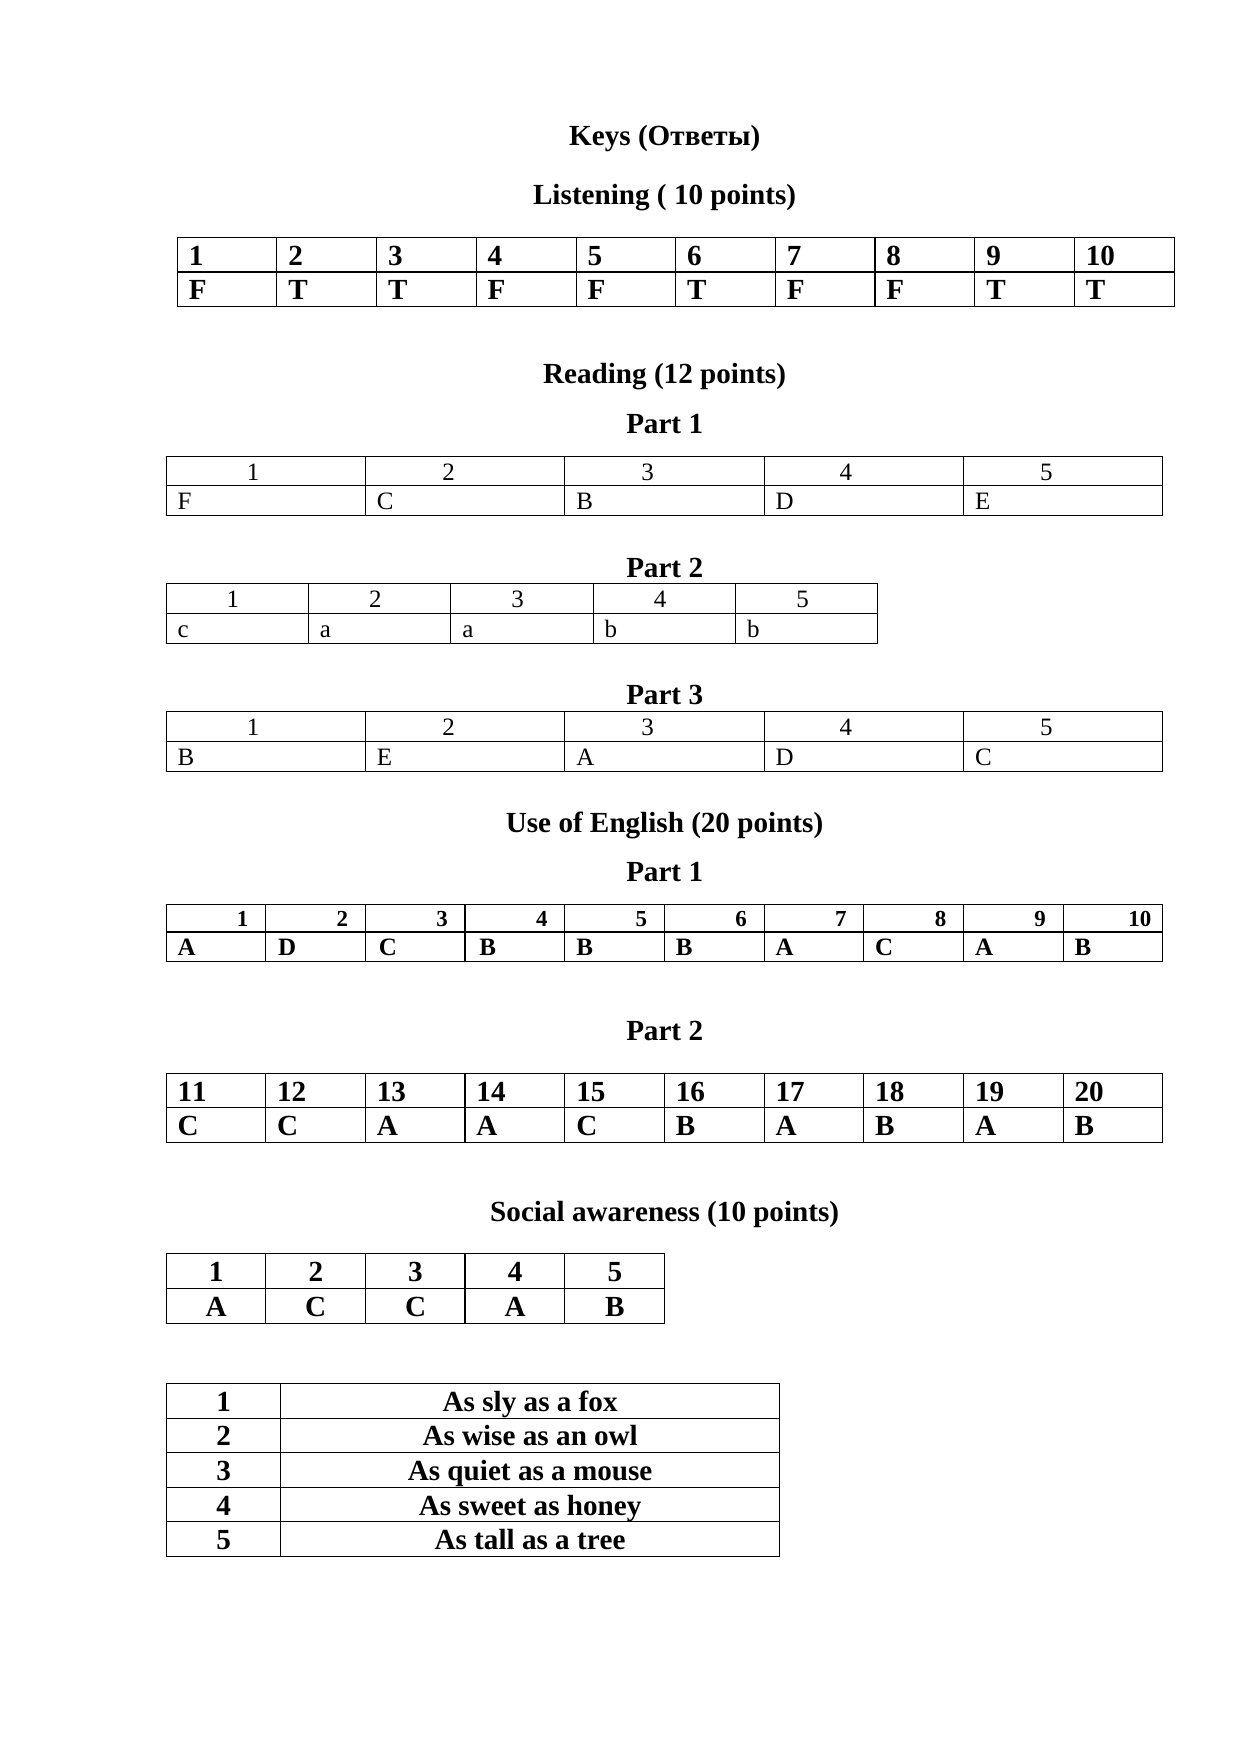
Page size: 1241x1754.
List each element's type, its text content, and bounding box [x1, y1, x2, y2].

table_header 3 [565, 712, 641, 741]
table_cell B [565, 933, 664, 961]
table_header 2 [266, 1254, 365, 1288]
table_cell B [1064, 933, 1162, 961]
table_header 3 [377, 238, 476, 271]
table_header 3 [366, 1254, 464, 1288]
table_header 10 [1075, 238, 1174, 271]
table_header 6 [676, 238, 775, 271]
table_cell T [975, 273, 1074, 306]
table_cell 3 [167, 1453, 280, 1487]
table_header 19 [964, 1074, 1063, 1107]
table_cell B [665, 933, 764, 961]
table_header 2 [366, 712, 442, 741]
table_cell 4 [167, 1488, 280, 1521]
table_cell F [577, 273, 675, 306]
table_header 4 [594, 584, 735, 613]
text Social awareness (10 points) [177, 1194, 1152, 1227]
table_header 5 [964, 457, 1040, 485]
text Part 3 [177, 677, 1152, 711]
table_header 2 [277, 238, 376, 271]
table_cell As sweet as honey [281, 1488, 779, 1521]
table_cell a [309, 614, 450, 643]
table_header 5 [736, 584, 877, 613]
table_header 5 [577, 238, 675, 271]
table_cell F [876, 273, 974, 306]
table_header 3 [565, 457, 641, 485]
table_cell a [451, 614, 593, 643]
table_header 4 [477, 238, 576, 271]
table_cell T [1075, 273, 1174, 306]
table_cell b [736, 614, 877, 643]
table_header 11 [167, 1074, 265, 1107]
table_header 5 [964, 712, 1040, 741]
table_cell As wise as an owl [281, 1419, 779, 1452]
table_header 13 [366, 1074, 464, 1107]
table_header 16 [665, 1074, 764, 1107]
table_header 6 [665, 905, 764, 931]
table_cell A [964, 1108, 1063, 1142]
table_cell A [167, 1289, 265, 1322]
table_header 3 [451, 584, 593, 613]
table_cell T [377, 273, 476, 306]
table_header 5 [565, 1254, 664, 1288]
table_cell F [477, 273, 576, 306]
table_header 15 [565, 1074, 664, 1107]
text Part 1 [177, 406, 1152, 439]
table_header 1 [167, 712, 247, 741]
table_cell B [665, 1108, 764, 1142]
table_header 2 [266, 905, 365, 931]
text Use of English (20 points) [177, 805, 1152, 839]
table_header 10 [1064, 905, 1162, 931]
table_header 9 [964, 905, 1063, 931]
table_cell F [776, 273, 874, 306]
table_cell A [765, 933, 863, 961]
table_cell 5 [167, 1522, 280, 1556]
table_header 3 [366, 905, 464, 931]
table_cell T [277, 273, 376, 306]
table_cell C [864, 933, 963, 961]
table_cell B [466, 933, 564, 961]
table_header 8 [876, 238, 974, 271]
table_header 1 [167, 1254, 265, 1288]
text Keys (Ответы) [177, 118, 1152, 152]
table_cell D [266, 933, 365, 961]
table_cell C [366, 1289, 464, 1322]
table_header 4 [765, 457, 839, 485]
table_header 12 [266, 1074, 365, 1107]
table_cell b [594, 614, 735, 643]
table_header 17 [765, 1074, 863, 1107]
table_cell As tall as a tree [281, 1522, 779, 1556]
table_cell F [178, 273, 276, 306]
table_header 2 [309, 584, 450, 613]
table_header 18 [864, 1074, 963, 1107]
table_header 20 [1064, 1074, 1162, 1107]
table_cell C [565, 1108, 664, 1142]
text Reading (12 points) [177, 357, 1152, 390]
table_header 1 [178, 238, 276, 271]
table_cell 2 [167, 1419, 280, 1452]
table_cell A [964, 933, 1063, 961]
table_header 7 [765, 905, 863, 931]
table_header 9 [975, 238, 1074, 271]
table_header 1 [167, 584, 308, 613]
table_header As sly as a fox [281, 1384, 779, 1417]
table_cell T [676, 273, 775, 306]
table_header 7 [776, 238, 874, 271]
table_header 2 [366, 457, 442, 485]
text Listening ( 10 points) [177, 177, 1152, 211]
table_cell B [1064, 1108, 1162, 1142]
table_header 1 [167, 1384, 280, 1417]
table_header 14 [466, 1074, 564, 1107]
table_cell C [266, 1289, 365, 1322]
table_cell A [765, 1108, 863, 1142]
text Part 1 [177, 854, 1152, 888]
text Part 2 [177, 550, 1152, 583]
table_header 5 [565, 905, 664, 931]
table_header 1 [167, 905, 265, 931]
table_header 4 [466, 905, 564, 931]
table_cell A [466, 1289, 564, 1322]
table_cell A [167, 933, 265, 961]
table_cell c [167, 614, 308, 643]
table_cell B [864, 1108, 963, 1142]
table_cell C [167, 1108, 265, 1142]
text Part 2 [177, 1013, 1152, 1047]
table_cell B [565, 1289, 664, 1322]
table_header 8 [864, 905, 963, 931]
table_cell C [266, 1108, 365, 1142]
table_cell A [366, 1108, 464, 1142]
table_header 4 [765, 712, 839, 741]
table_cell A [466, 1108, 564, 1142]
table_header 1 [167, 457, 247, 485]
table_cell C [366, 933, 464, 961]
table_header 4 [466, 1254, 564, 1288]
table_cell As quiet as a mouse [281, 1453, 779, 1487]
